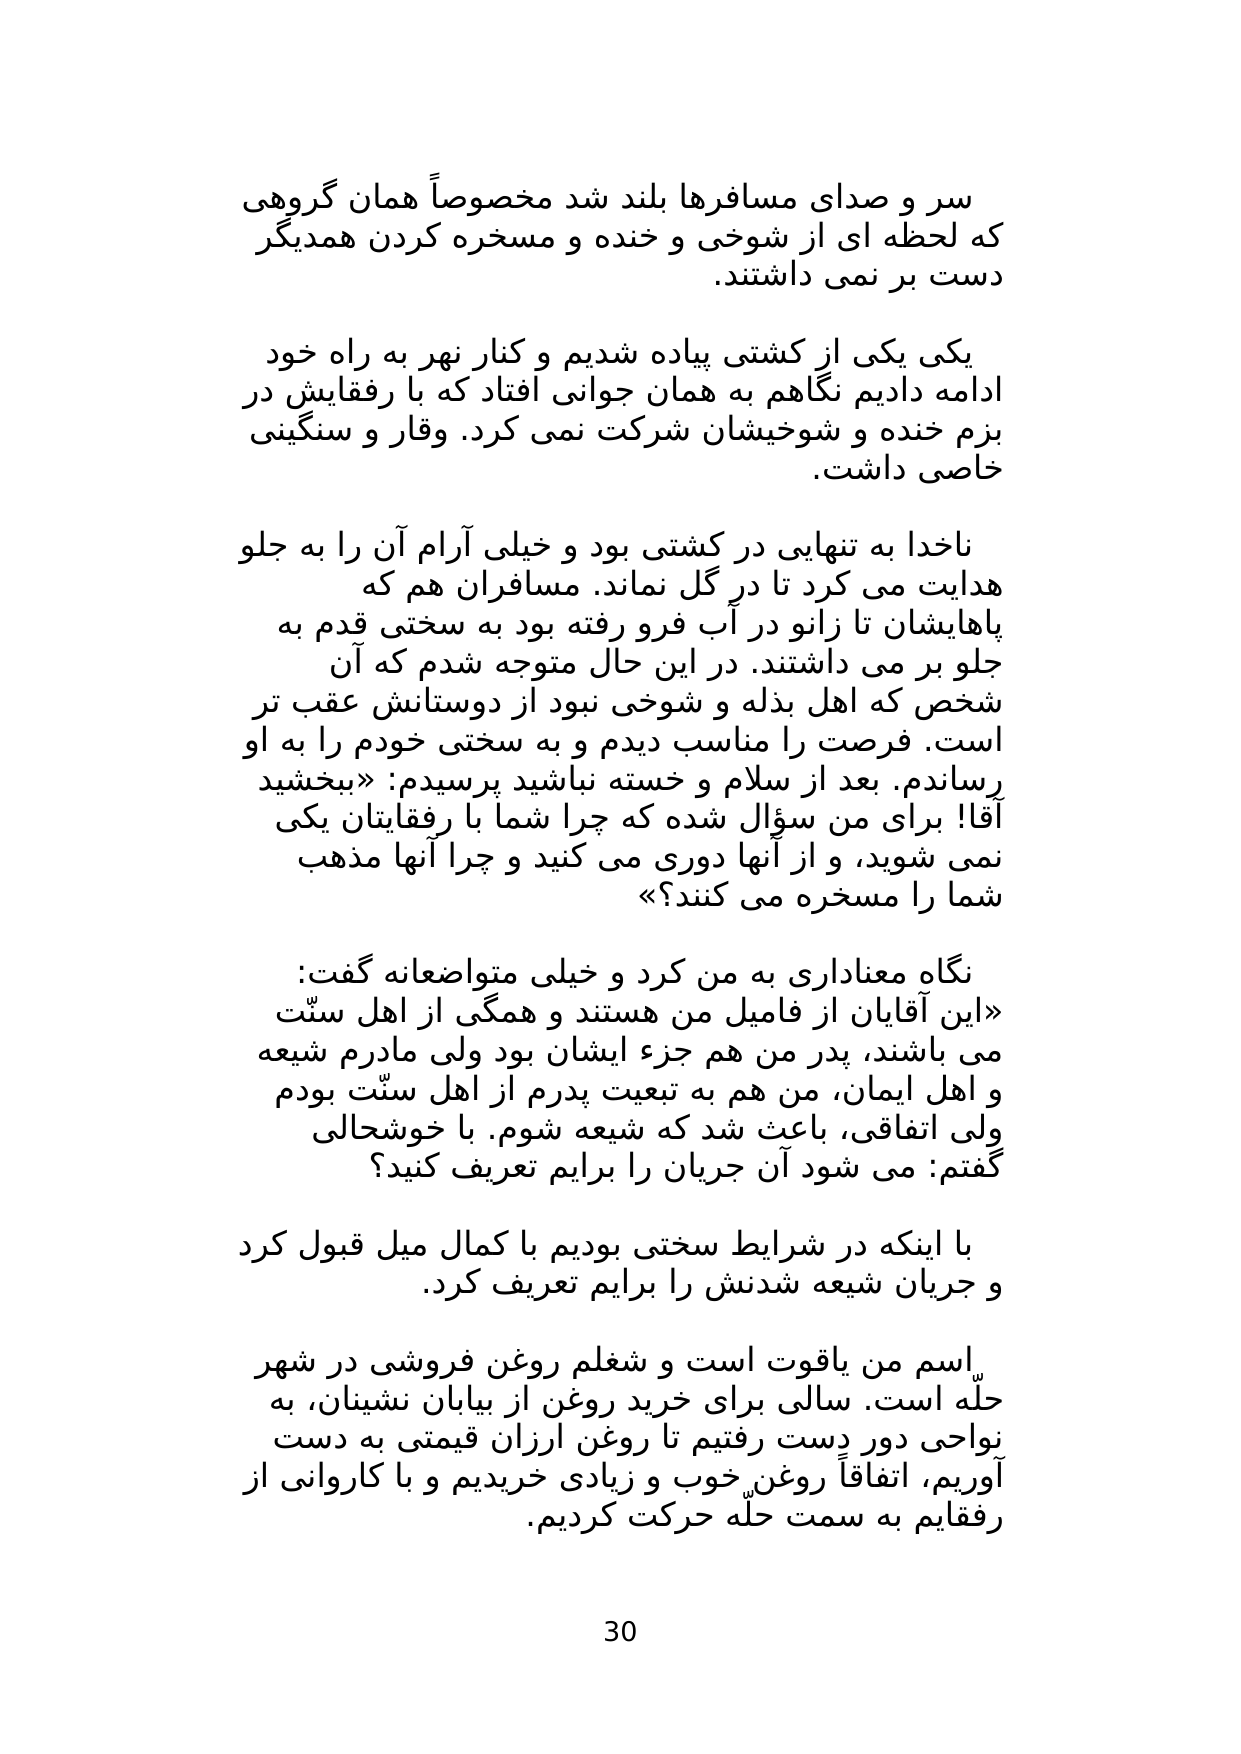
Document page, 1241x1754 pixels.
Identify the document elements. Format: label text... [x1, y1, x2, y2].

text اسم من یاقوت است و شغلم روغن فروشی در شهر حلّه است. سالی برای خرید روغن از بیابان نشینان، به نواحی دور دست رفتیم تا روغن ارزان قیمتی به دست آوریم، اتفاقاً روغن خوب و زیادی خریدیم و با کاروانی از رفقایم به سمت حلّه حرکت کردیم. [236, 1340, 1004, 1534]
text نگاه معناداری به من کرد و خیلی متواضعانه گفت: «این آقایان از فامیل من هستند و همگی از اهل سنّت می باشند، پدر من هم جزء ایشان بود ولی مادرم شیعه و اهل ایمان، من هم به تبعیت پدرم از اهل سنّت بودم ولی اتفاقی، باعث شد که شیعه شوم. با خوشحالی گفتم: می شود آن جریان را برایم تعریف کنید؟ [236, 953, 1004, 1186]
text سر و صدای مسافرها بلند شد مخصوصاً همان گروهی که لحظه ای از شوخی و خنده و مسخره کردن همدیگر دست بر نمی داشتند. [236, 177, 1004, 294]
text یکی یکی از کشتی پیاده شدیم و کنار نهر به راه خود ادامه دادیم نگاهم به همان جوانی افتاد که با رفقایش در بزم خنده و شوخیشان شرکت نمی کرد. وقار و سنگینی خاصی داشت. [236, 332, 1004, 487]
text ناخدا به تنهایی در کشتی بود و خیلی آرام آن را به جلو هدایت می کرد تا در گل نماند. مسافران هم که پاهایشان تا زانو در آب فرو رفته بود به سختی قدم به جلو بر می داشتند. در این حال متوجه شدم که آن شخص که اهل بذله و شوخی نبود از دوستانش عقب تر است. فرصت را مناسب دیدم و به سختی خودم را به او رساندم. بعد از سلام و خسته نباشید پرسیدم: «ببخشید آقا! برای من سؤال شده که چرا شما با رفقایتان یکی نمی شوید، و از آنها دوری می کنید و چرا آنها مذهب شما را مسخره می کنند؟» [236, 526, 1004, 914]
text با اینکه در شرایط سختی بودیم با کمال میل قبول کرد و جریان شیعه شدنش را برایم تعریف کرد. [236, 1224, 1004, 1302]
